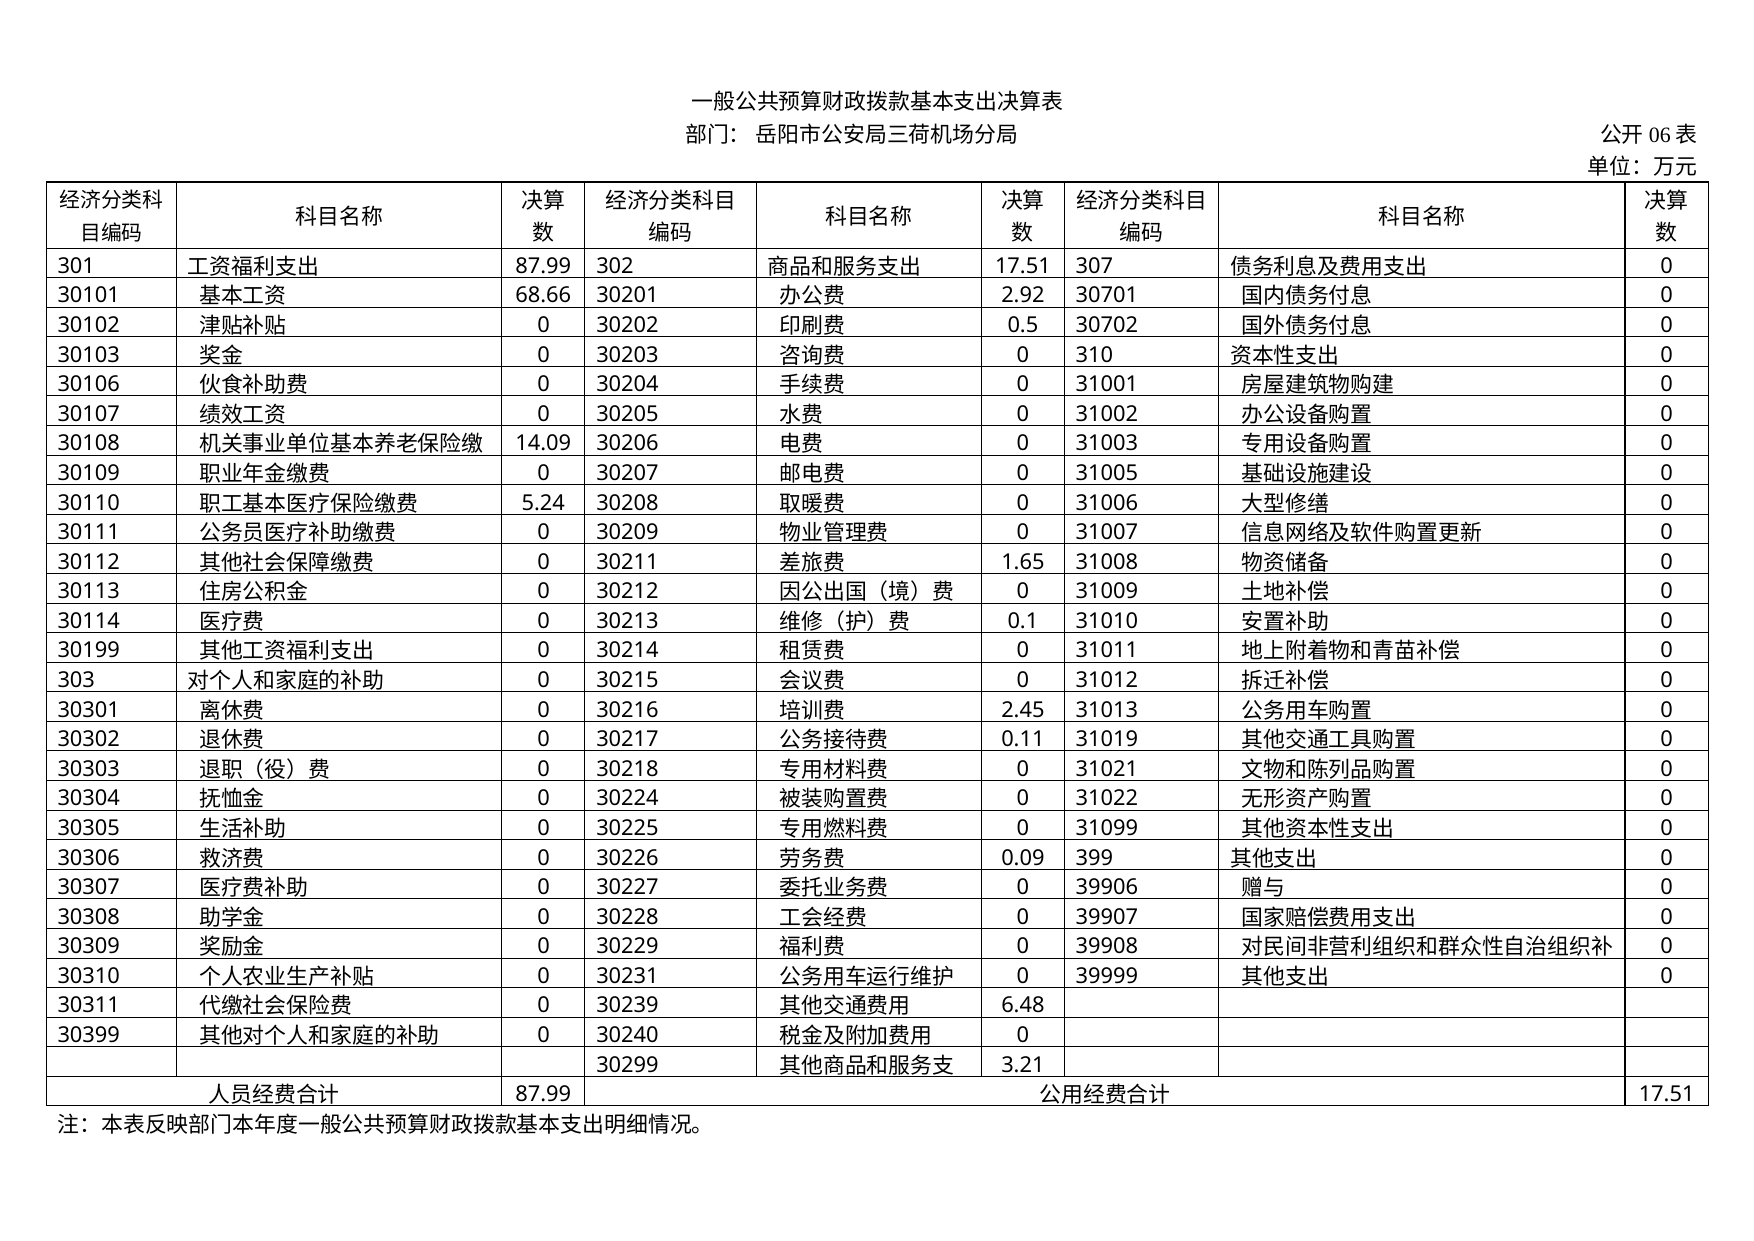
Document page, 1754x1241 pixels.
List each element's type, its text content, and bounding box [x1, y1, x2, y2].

table_cell 专用燃料费 [757, 811, 981, 839]
table_cell [1065, 1047, 1218, 1076]
table_cell 30207 [585, 456, 756, 484]
table_cell [1626, 1018, 1708, 1046]
table_cell 绩效工资 [177, 396, 501, 425]
table_cell 国内债务付息 [1219, 278, 1624, 307]
table_cell 个人农业生产补贴 [177, 959, 501, 987]
table_cell 30307 [47, 870, 176, 898]
table_cell 0 [1626, 751, 1708, 780]
table_cell 决算数 [502, 183, 584, 247]
table_cell 退职（役）费 [177, 751, 501, 780]
table_cell 工会经费 [757, 899, 981, 928]
table_cell 17.51 [1626, 1077, 1708, 1105]
table_cell 31012 [1065, 663, 1218, 691]
table_cell 退休费 [177, 722, 501, 750]
table_cell 30399 [47, 1018, 176, 1046]
table_cell 抚恤金 [177, 781, 501, 809]
table_cell 30108 [47, 426, 176, 454]
table_cell 公务接待费 [757, 722, 981, 750]
table_cell 30204 [585, 367, 756, 395]
table_cell 信息网络及软件购置更新 [1219, 515, 1624, 543]
table_cell 0 [502, 663, 584, 691]
table_cell 医疗费 [177, 604, 501, 632]
table_cell 0.5 [982, 308, 1064, 336]
table_cell 30305 [47, 811, 176, 839]
table_cell 30225 [585, 811, 756, 839]
table_cell 0 [502, 456, 584, 484]
table_cell 其他支出 [1219, 959, 1624, 987]
table_cell [1219, 988, 1624, 1017]
table_cell 31003 [1065, 426, 1218, 454]
table_cell [1065, 1018, 1218, 1046]
table_cell [1065, 988, 1218, 1017]
table_cell 2.45 [982, 692, 1064, 721]
table_cell 津贴补贴 [177, 308, 501, 336]
table_cell 30227 [585, 870, 756, 898]
table_cell 30209 [585, 515, 756, 543]
table_cell 0 [1626, 278, 1708, 307]
table_cell 医疗费补助 [177, 870, 501, 898]
table_cell 对民间非营利组织和群众性自治组织补贴 [1219, 929, 1624, 957]
table_cell 30201 [585, 278, 756, 307]
table_cell 0 [1626, 367, 1708, 395]
table_cell 0 [1626, 337, 1708, 366]
table_cell 福利费 [757, 929, 981, 957]
table_cell 31006 [1065, 485, 1218, 514]
table_cell 0 [502, 929, 584, 957]
table_cell 30216 [585, 692, 756, 721]
table_cell 对个人和家庭的补助 [177, 663, 501, 691]
table_cell 30211 [585, 544, 756, 573]
table_cell 0 [502, 544, 584, 573]
table_cell [177, 1047, 501, 1076]
table_cell 0 [502, 751, 584, 780]
table_cell 0 [1626, 959, 1708, 987]
table_cell 水费 [757, 396, 981, 425]
table_cell 职业年金缴费 [177, 456, 501, 484]
table_cell 安置补助 [1219, 604, 1624, 632]
table_cell 无形资产购置 [1219, 781, 1624, 809]
table_cell 因公出国（境）费用 [757, 574, 981, 602]
table_cell 30106 [47, 367, 176, 395]
table_cell 30306 [47, 840, 176, 869]
table_cell 0 [1626, 781, 1708, 809]
table_cell 31021 [1065, 751, 1218, 780]
table_cell 30311 [47, 988, 176, 1017]
table_cell 30239 [585, 988, 756, 1017]
table_cell 赠与 [1219, 870, 1624, 898]
table_cell 0 [502, 515, 584, 543]
table_cell 房屋建筑物购建 [1219, 367, 1624, 395]
table_cell 30102 [47, 308, 176, 336]
table_cell 0 [502, 337, 584, 366]
table_cell 公务用车运行维护费 [757, 959, 981, 987]
table_cell 31011 [1065, 633, 1218, 662]
table_cell 31005 [1065, 456, 1218, 484]
table_cell 0 [1626, 722, 1708, 750]
table_cell 30228 [585, 899, 756, 928]
table_cell 0 [1626, 456, 1708, 484]
table_cell 资本性支出 [1219, 337, 1624, 366]
table_cell 0 [982, 811, 1064, 839]
table_cell 0 [982, 574, 1064, 602]
table_cell 电费 [757, 426, 981, 454]
table_cell 0 [982, 515, 1064, 543]
table_cell 国家赔偿费用支出 [1219, 899, 1624, 928]
table_cell 3.21 [982, 1047, 1064, 1076]
table_cell 0 [502, 840, 584, 869]
table_cell 专用材料费 [757, 751, 981, 780]
table_cell 0 [982, 426, 1064, 454]
table_cell 30301 [47, 692, 176, 721]
table_cell 公用经费合计 [585, 1077, 1624, 1105]
table_cell 30215 [585, 663, 756, 691]
table_cell 差旅费 [757, 544, 981, 573]
table_cell 17.51 [982, 249, 1064, 277]
table_cell 39907 [1065, 899, 1218, 928]
table_cell 0 [502, 308, 584, 336]
table_cell 0 [502, 692, 584, 721]
table_cell 0 [502, 722, 584, 750]
table_cell 87.99 [502, 249, 584, 277]
table_cell 0 [502, 870, 584, 898]
table_cell 0 [1626, 663, 1708, 691]
table_cell 310 [1065, 337, 1218, 366]
table_cell 基本工资 [177, 278, 501, 307]
table_cell 其他商品和服务支出 [757, 1047, 981, 1076]
table_cell 代缴社会保险费 [177, 988, 501, 1017]
table_cell 0 [1626, 485, 1708, 514]
table_cell 住房公积金 [177, 574, 501, 602]
table_cell 取暖费 [757, 485, 981, 514]
table_cell 拆迁补偿 [1219, 663, 1624, 691]
table_cell 0 [502, 367, 584, 395]
table_cell 0 [1626, 929, 1708, 957]
table_cell 0.1 [982, 604, 1064, 632]
table_cell 0 [1626, 396, 1708, 425]
table_cell 0 [502, 574, 584, 602]
table_cell 0 [502, 959, 584, 987]
table_cell 科目名称 [177, 183, 501, 247]
table_cell 公务用车购置 [1219, 692, 1624, 721]
table_cell 0 [982, 367, 1064, 395]
table_cell 0.09 [982, 840, 1064, 869]
table_cell 科目名称 [1219, 183, 1624, 247]
table_cell 30107 [47, 396, 176, 425]
table_cell 31022 [1065, 781, 1218, 809]
table_cell 30103 [47, 337, 176, 366]
table_cell 经济分类科目编码 [585, 183, 756, 247]
table_cell 公务员医疗补助缴费 [177, 515, 501, 543]
table_cell 救济费 [177, 840, 501, 869]
table_cell 维修（护）费 [757, 604, 981, 632]
table_cell 30702 [1065, 308, 1218, 336]
table_cell [1626, 988, 1708, 1017]
table_cell 专用设备购置 [1219, 426, 1624, 454]
table_cell 87.99 [502, 1077, 584, 1105]
table_cell 劳务费 [757, 840, 981, 869]
table_cell 0 [982, 929, 1064, 957]
table_cell 大型修缮 [1219, 485, 1624, 514]
table_cell 0 [502, 396, 584, 425]
table_cell 0 [982, 337, 1064, 366]
table_cell 31007 [1065, 515, 1218, 543]
table_cell 0 [502, 604, 584, 632]
table_cell [47, 1047, 176, 1076]
table_cell 0 [982, 485, 1064, 514]
table_cell 0 [502, 633, 584, 662]
table_cell 0 [1626, 544, 1708, 573]
table_cell 办公费 [757, 278, 981, 307]
table_cell 0 [982, 959, 1064, 987]
table_cell 302 [585, 249, 756, 277]
table_cell 30101 [47, 278, 176, 307]
table_cell 地上附着物和青苗补偿 [1219, 633, 1624, 662]
table_cell 培训费 [757, 692, 981, 721]
table_cell 基础设施建设 [1219, 456, 1624, 484]
table_cell 30206 [585, 426, 756, 454]
table_cell 31009 [1065, 574, 1218, 602]
table_cell 其他社会保障缴费 [177, 544, 501, 573]
table_cell 39908 [1065, 929, 1218, 957]
table_cell 0 [1626, 633, 1708, 662]
table_cell 0 [1626, 426, 1708, 454]
table_cell 伙食补助费 [177, 367, 501, 395]
table_cell 30217 [585, 722, 756, 750]
table_cell 30214 [585, 633, 756, 662]
table_cell 0 [1626, 574, 1708, 602]
table_cell 0 [502, 1018, 584, 1046]
table_cell 助学金 [177, 899, 501, 928]
table_cell 0 [502, 811, 584, 839]
table_cell [502, 1047, 584, 1076]
table_cell 31001 [1065, 367, 1218, 395]
table_cell 职工基本医疗保险缴费 [177, 485, 501, 514]
table_cell 30229 [585, 929, 756, 957]
table_cell 奖金 [177, 337, 501, 366]
table_cell 0 [982, 870, 1064, 898]
table_cell 其他交通费用 [757, 988, 981, 1017]
table_cell 30208 [585, 485, 756, 514]
table_cell 0 [502, 988, 584, 1017]
table_cell 39999 [1065, 959, 1218, 987]
table_cell 399 [1065, 840, 1218, 869]
table_cell 30213 [585, 604, 756, 632]
table_cell 1.65 [982, 544, 1064, 573]
table_cell 0 [1626, 604, 1708, 632]
table_cell 0 [1626, 899, 1708, 928]
table_cell 307 [1065, 249, 1218, 277]
table_cell 30303 [47, 751, 176, 780]
table_cell 委托业务费 [757, 870, 981, 898]
table_cell 人员经费合计 [47, 1077, 501, 1105]
table_cell 0 [982, 781, 1064, 809]
table_cell 0 [982, 751, 1064, 780]
table_cell 14.09 [502, 426, 584, 454]
table_cell 5.24 [502, 485, 584, 514]
table_cell 0 [1626, 811, 1708, 839]
table_cell 0 [502, 899, 584, 928]
table_cell 工资福利支出 [177, 249, 501, 277]
table_cell 经济分类科目编码 [47, 183, 176, 247]
table_cell 6.48 [982, 988, 1064, 1017]
table_cell 0 [502, 781, 584, 809]
table_cell [1219, 1018, 1624, 1046]
table_cell 31002 [1065, 396, 1218, 425]
table_header 一般公共预算财政拨款基本支出决算表 部门： 岳阳市公安局三荷机场分局 公开06表 单位：万元 [46, 84, 1708, 181]
table_cell 30109 [47, 456, 176, 484]
table_cell 离休费 [177, 692, 501, 721]
table_cell 30203 [585, 337, 756, 366]
table_cell 注：本表反映部门本年度一般公共预算财政拨款基本支出明细情况。 [46, 1106, 1708, 1135]
table_cell 机关事业单位基本养老保险缴费 [177, 426, 501, 454]
table_cell 30205 [585, 396, 756, 425]
table_cell 文物和陈列品购置 [1219, 751, 1624, 780]
table_cell 咨询费 [757, 337, 981, 366]
table_cell 其他资本性支出 [1219, 811, 1624, 839]
table_cell 0 [982, 396, 1064, 425]
table_cell 被装购置费 [757, 781, 981, 809]
table_cell 30202 [585, 308, 756, 336]
table_cell 31010 [1065, 604, 1218, 632]
table_cell 0 [1626, 840, 1708, 869]
table_cell 0 [982, 633, 1064, 662]
table_cell 0 [1626, 308, 1708, 336]
table_cell 30114 [47, 604, 176, 632]
table_cell 手续费 [757, 367, 981, 395]
table_cell 68.66 [502, 278, 584, 307]
table_cell 科目名称 [757, 183, 981, 247]
table_cell 30212 [585, 574, 756, 602]
table_cell 0 [982, 456, 1064, 484]
table_cell 30701 [1065, 278, 1218, 307]
table_cell 30308 [47, 899, 176, 928]
table_cell 30310 [47, 959, 176, 987]
table_cell 其他对个人和家庭的补助 [177, 1018, 501, 1046]
table_cell 30218 [585, 751, 756, 780]
table_cell 39906 [1065, 870, 1218, 898]
table_cell 30302 [47, 722, 176, 750]
table_cell 0 [982, 663, 1064, 691]
table_cell 0 [1626, 870, 1708, 898]
table_cell 30299 [585, 1047, 756, 1076]
table_cell [1219, 1047, 1624, 1076]
table_cell 30111 [47, 515, 176, 543]
table_cell 0 [1626, 692, 1708, 721]
table_cell [1626, 1047, 1708, 1076]
table_cell 经济分类科目编码 [1065, 183, 1218, 247]
table_cell 物资储备 [1219, 544, 1624, 573]
table_cell 0 [1626, 249, 1708, 277]
table_cell 30226 [585, 840, 756, 869]
table_cell 其他交通工具购置 [1219, 722, 1624, 750]
table_cell 商品和服务支出 [757, 249, 981, 277]
table_cell 土地补偿 [1219, 574, 1624, 602]
table_cell 30240 [585, 1018, 756, 1046]
table_cell 30199 [47, 633, 176, 662]
table_cell 其他支出 [1219, 840, 1624, 869]
table_cell 31019 [1065, 722, 1218, 750]
table_cell 30309 [47, 929, 176, 957]
table_cell 印刷费 [757, 308, 981, 336]
table_cell 31099 [1065, 811, 1218, 839]
table_cell 30113 [47, 574, 176, 602]
table_cell 2.92 [982, 278, 1064, 307]
table_cell 国外债务付息 [1219, 308, 1624, 336]
table_cell 租赁费 [757, 633, 981, 662]
table_cell 0 [1626, 515, 1708, 543]
table_cell 邮电费 [757, 456, 981, 484]
table_cell 31008 [1065, 544, 1218, 573]
table_cell 办公设备购置 [1219, 396, 1624, 425]
table_cell 决算数 [1626, 183, 1708, 247]
table_cell 物业管理费 [757, 515, 981, 543]
table_cell 生活补助 [177, 811, 501, 839]
table_cell 30231 [585, 959, 756, 987]
table_cell 0.11 [982, 722, 1064, 750]
table_cell 30224 [585, 781, 756, 809]
table_cell 31013 [1065, 692, 1218, 721]
table_cell 0 [982, 1018, 1064, 1046]
table_cell 会议费 [757, 663, 981, 691]
table_cell 奖励金 [177, 929, 501, 957]
table_cell 30110 [47, 485, 176, 514]
table_cell 其他工资福利支出 [177, 633, 501, 662]
table_cell 债务利息及费用支出 [1219, 249, 1624, 277]
table_cell 303 [47, 663, 176, 691]
table_cell 税金及附加费用 [757, 1018, 981, 1046]
table_cell 30112 [47, 544, 176, 573]
table_cell 301 [47, 249, 176, 277]
table_cell 0 [982, 899, 1064, 928]
table_cell 决算数 [982, 183, 1064, 247]
table_cell 30304 [47, 781, 176, 809]
